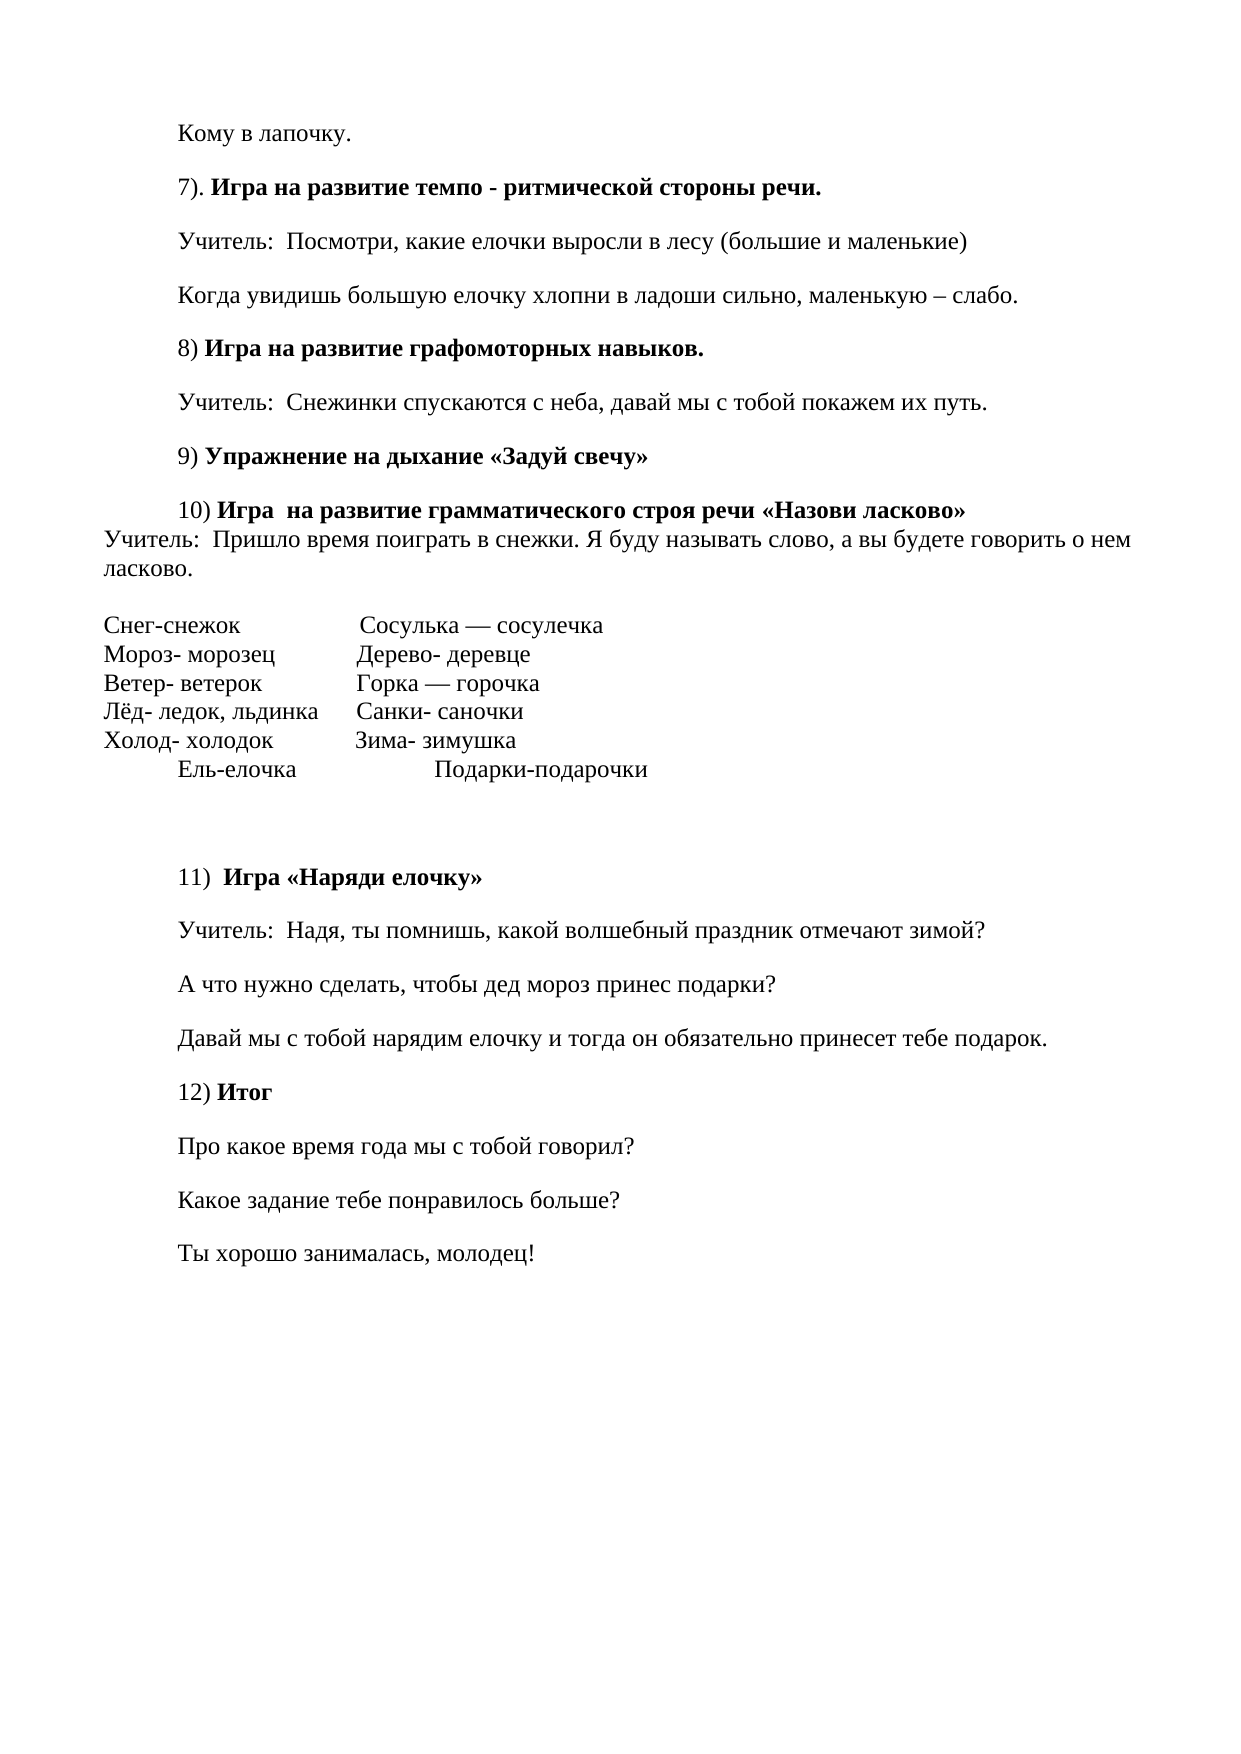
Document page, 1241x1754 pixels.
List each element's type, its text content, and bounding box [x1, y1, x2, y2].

text 9) Упражнение на дыхание «Задуй свечу» [177, 441, 1152, 470]
text 12) Итог [177, 1077, 1152, 1106]
text Про какое время года мы с тобой говорил? [177, 1131, 1152, 1159]
text Ты хорошо занималась, молодец! [177, 1238, 1152, 1267]
text Давай мы с тобой нарядим елочку и тогда он обязательно принесет тебе подарок. [177, 1023, 1152, 1052]
text Какое задание тебе понравилось больше? [177, 1185, 1152, 1213]
text Снег-снежок Сосулька — сосулечка [103, 610, 1152, 639]
text Ветер- ветерок Горка — горочка [103, 668, 1152, 696]
text Учитель: Посмотри, какие елочки выросли в лесу (большие и маленькие) [177, 226, 1152, 254]
text 10) Игра на развитие грамматического строя речи «Назови ласково» [177, 495, 1152, 524]
text Когда увидишь большую елочку хлопни в ладоши сильно, маленькую – слабо. [177, 280, 1152, 308]
text Холод- холодок Зима- зимушка [103, 725, 1152, 754]
text Кому в лапочку. [177, 118, 1152, 147]
text Учитель: Снежинки спускаются с неба, давай мы с тобой покажем их путь. [177, 387, 1152, 416]
text 7). Игра на развитие темпо - ритмической стороны речи. [177, 172, 1152, 201]
text Учитель: Пришло время поиграть в снежки. Я буду называть слово, а вы будете говорить о нем ласково. [103, 524, 1152, 581]
text 8) Игра на развитие графомоторных навыков. [177, 333, 1152, 362]
text Мороз- морозец Дерево- деревце [103, 639, 1152, 668]
text 11) Игра «Наряди елочку» [177, 862, 1152, 890]
text Ель-елочка Подарки-подарочки [177, 754, 1152, 783]
text Учитель: Надя, ты помнишь, какой волшебный праздник отмечают зимой? [177, 915, 1152, 944]
text А что нужно сделать, чтобы дед мороз принес подарки? [177, 969, 1152, 998]
text Лёд- ледок, льдинка Санки- саночки [103, 696, 1152, 725]
